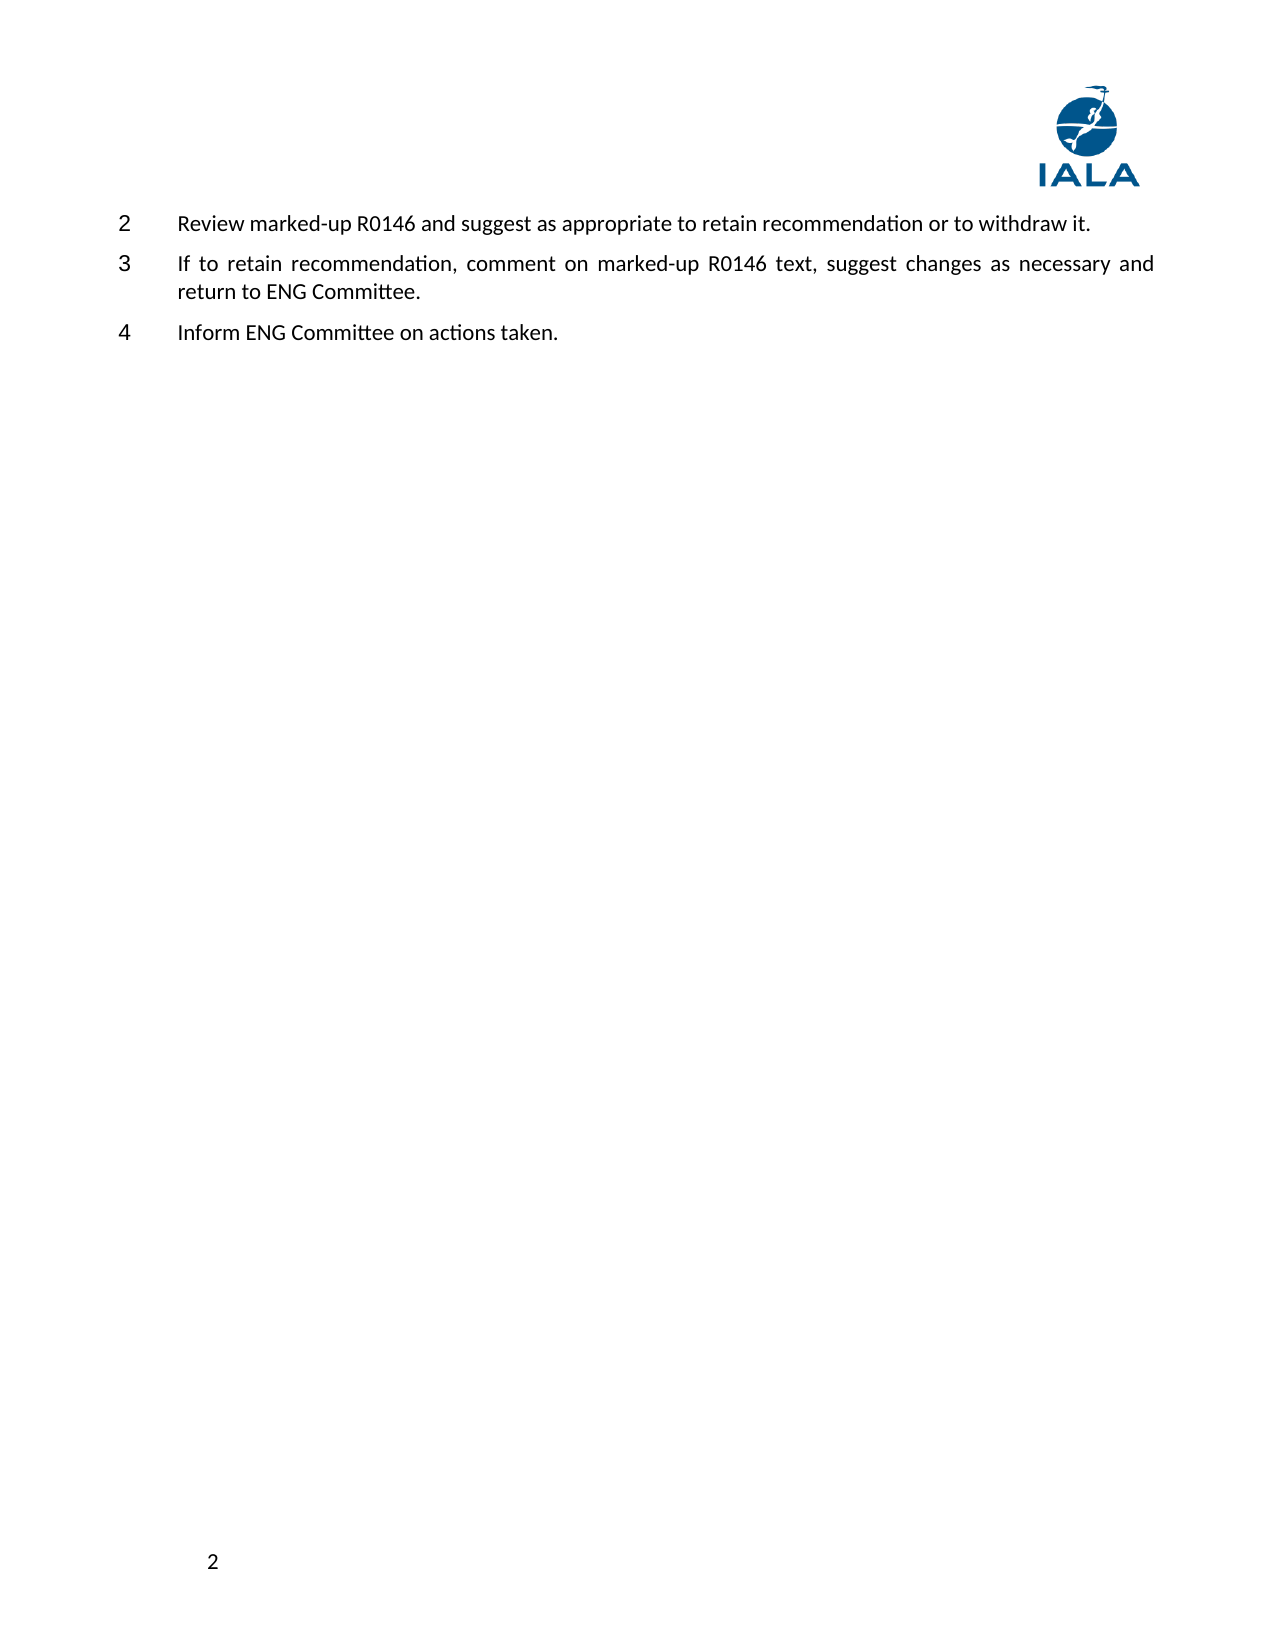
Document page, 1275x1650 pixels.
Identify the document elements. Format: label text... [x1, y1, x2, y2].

list If to retain recommendation, comment on marked-up R0146 text, suggest changes as necessary and return to ENG Committee. [118, 249, 1157, 306]
list Inform ENG Committee on actions taken. [118, 318, 1157, 346]
picture [1016, 74, 1157, 209]
list Review marked-up R0146 and suggest as appropriate to retain recommendation or to withdraw it. [118, 209, 1157, 237]
